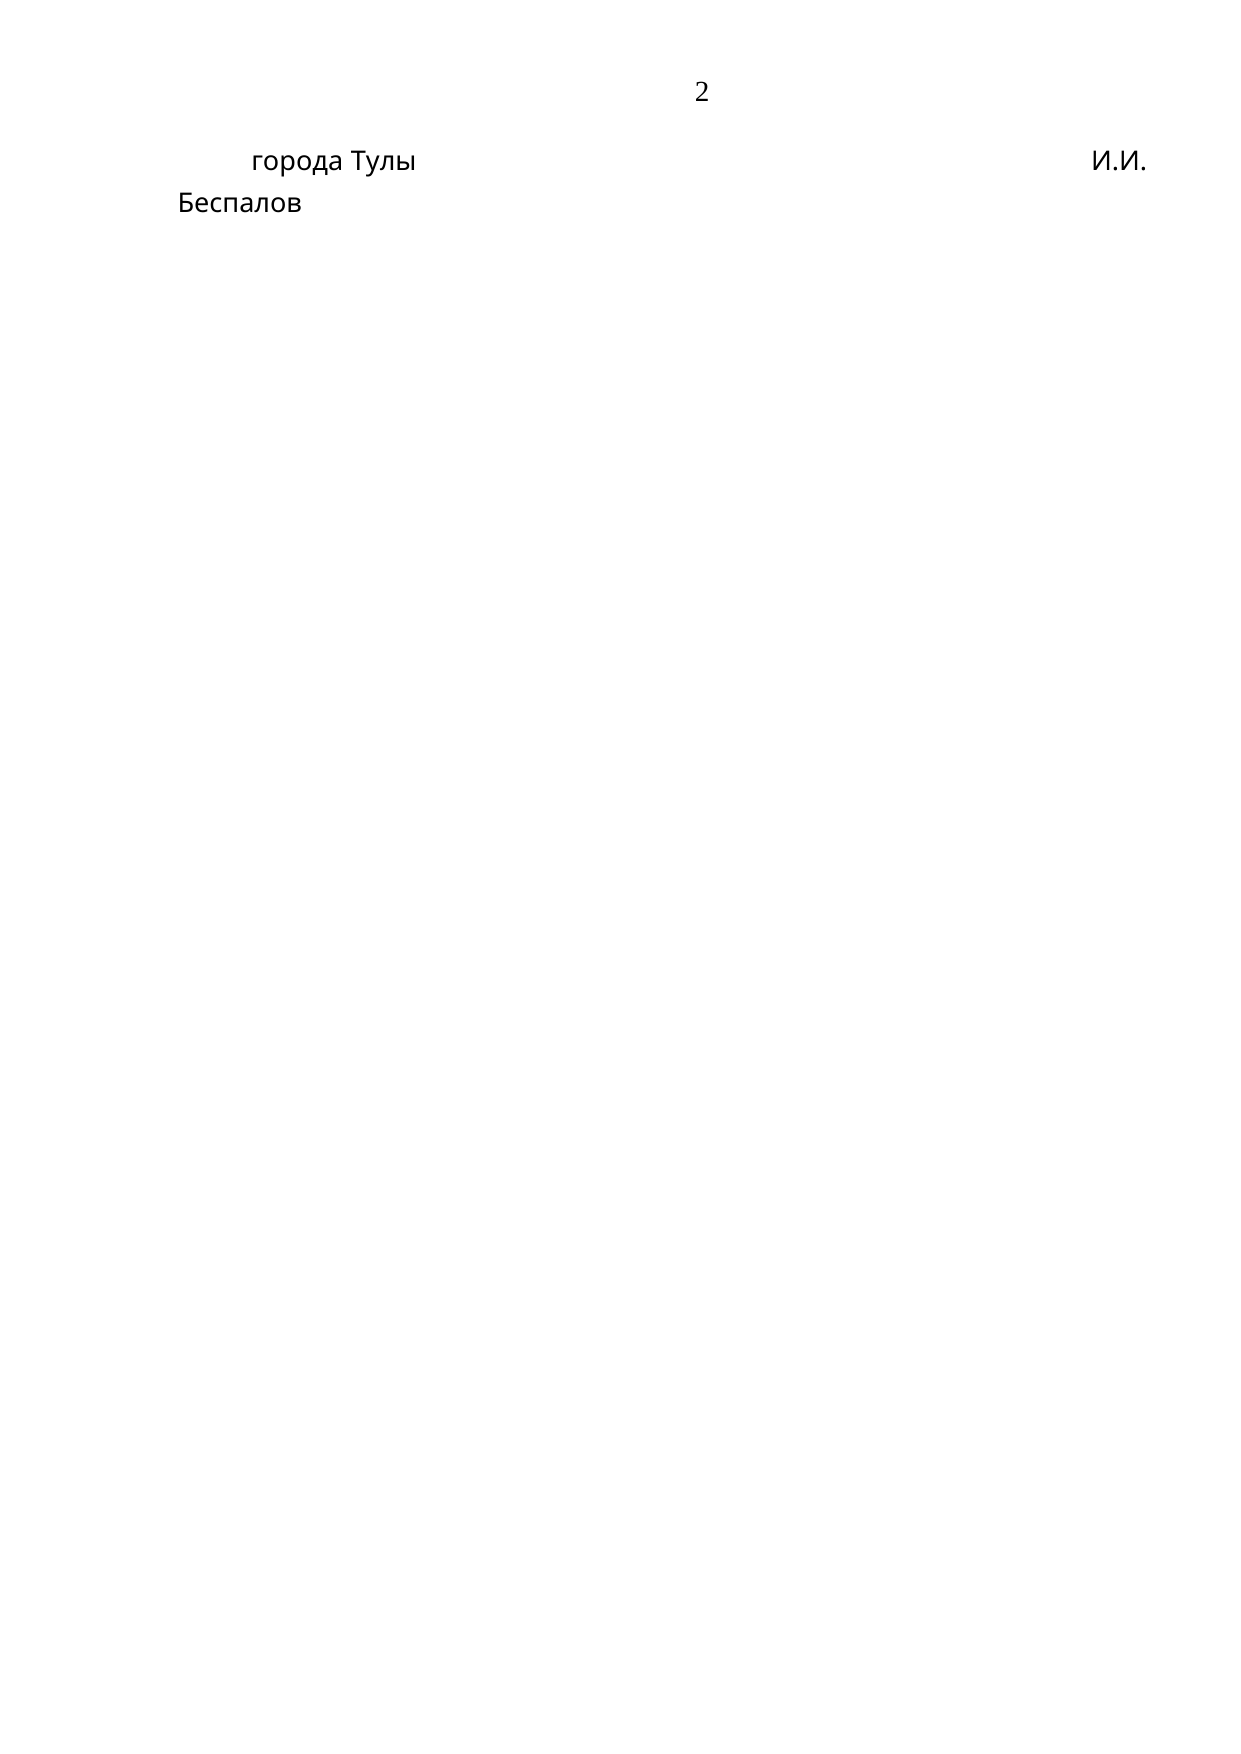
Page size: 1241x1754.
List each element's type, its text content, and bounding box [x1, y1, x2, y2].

text города Тулы И.И. Беспалов [177, 141, 1152, 220]
